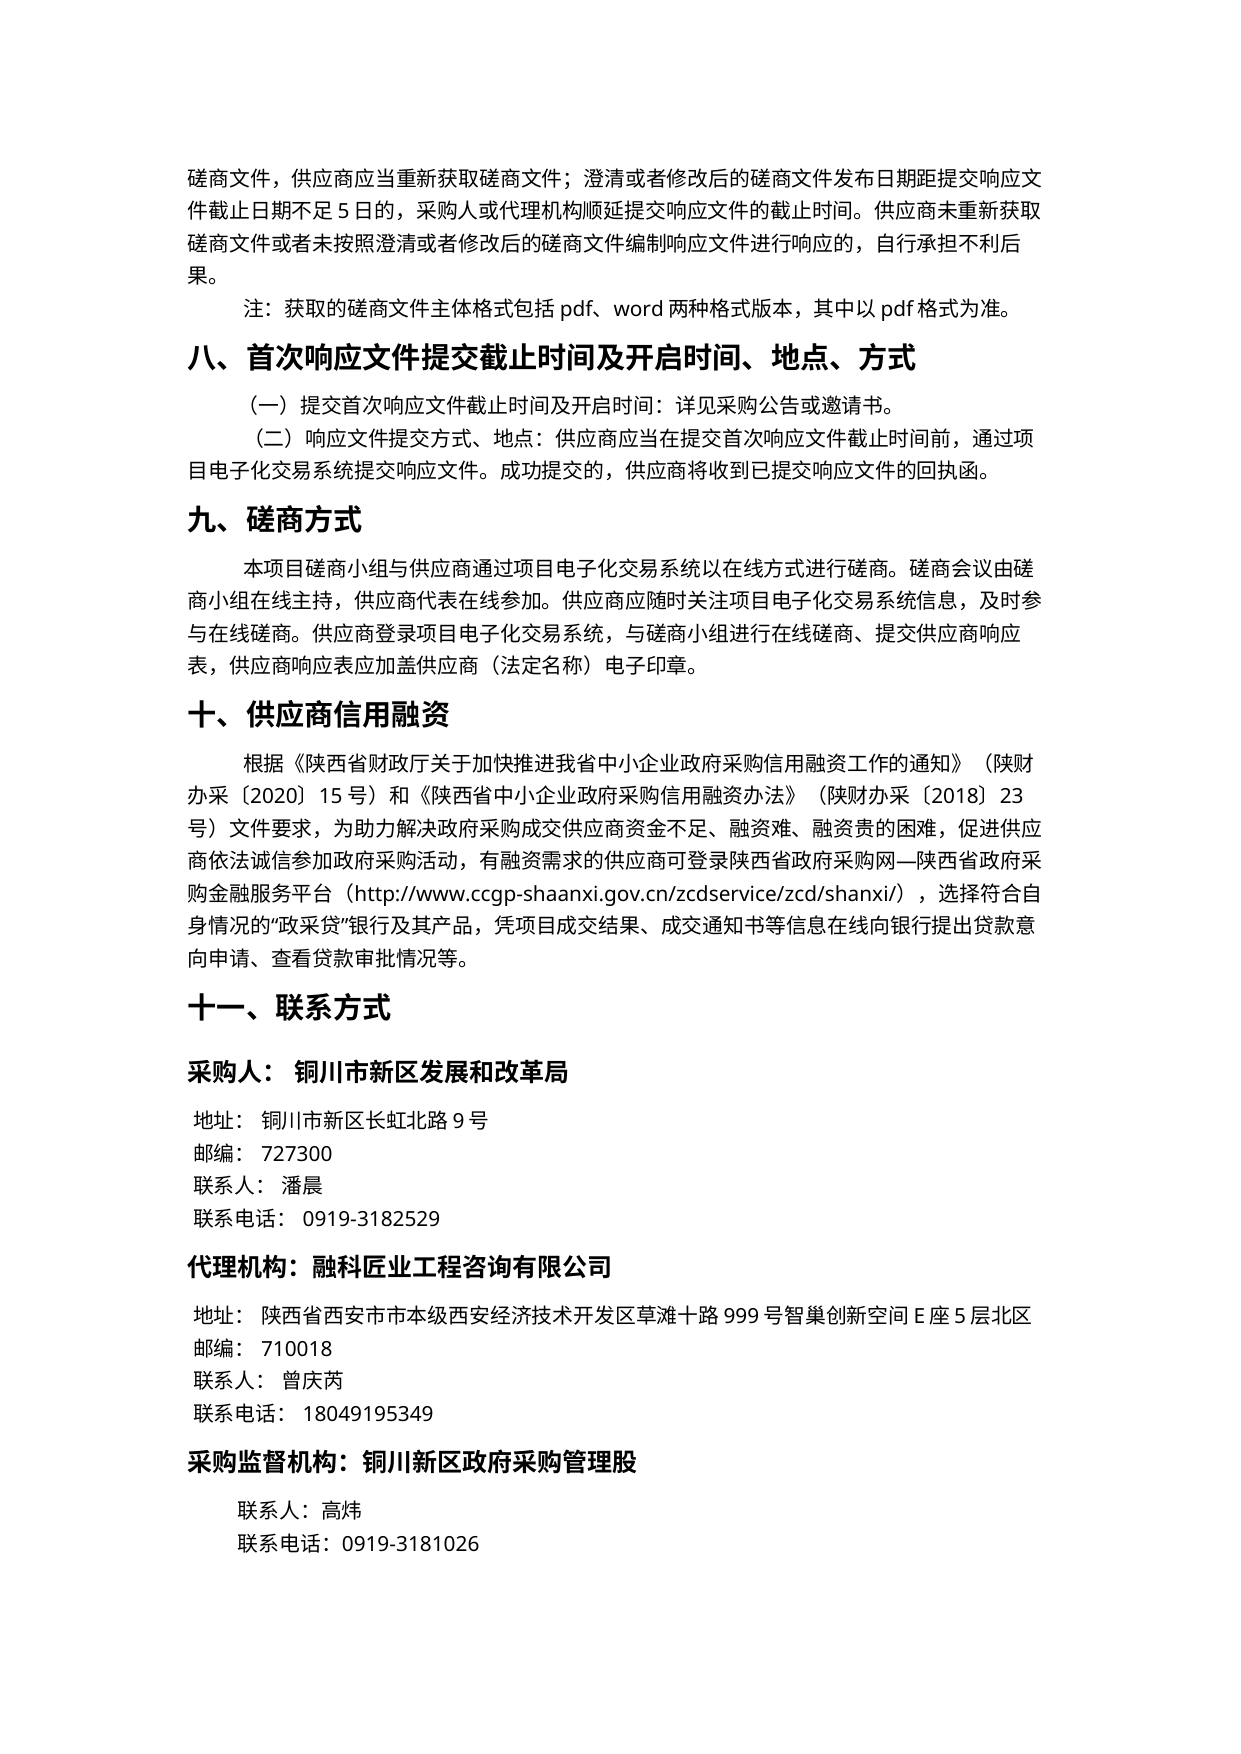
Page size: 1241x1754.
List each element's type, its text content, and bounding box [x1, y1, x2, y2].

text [187, 162, 1053, 292]
text 联系电话： 18049195349 [187, 1397, 1053, 1429]
text 联系人： 曾庆芮 [187, 1364, 1053, 1397]
text （二）响应文件提交方式、地点：供应商应当在提交首次响应文件截止时间前，通过项目电子化交易系统提交响应文件。成功提交的，供应商将收到已提交响应文件的回执函。 [187, 422, 1053, 487]
text 八、首次响应文件提交截止时间及开启时间、地点、方式 [187, 324, 1053, 389]
text 邮编： 710018 [187, 1332, 1053, 1364]
text 联系电话： 0919-3182529 [187, 1202, 1053, 1234]
text 采购监督机构：铜川新区政府采购管理股 [187, 1429, 1053, 1494]
text 十、供应商信用融资 [187, 682, 1053, 747]
text 九、磋商方式 [187, 487, 1053, 552]
text 邮编： 727300 [187, 1137, 1053, 1169]
text 联系电话：0919-3181026 [187, 1527, 1053, 1559]
text 采购人： 铜川市新区发展和改革局 [187, 1039, 1053, 1104]
text 注：获取的磋商文件主体格式包括pdf、word两种格式版本，其中以pdf格式为准。 [187, 292, 1053, 324]
text 代理机构：融科匠业工程咨询有限公司 [187, 1234, 1053, 1299]
text 地址： 陕西省西安市市本级西安经济技术开发区草滩十路999号智巢创新空间E座5层北区 [187, 1299, 1053, 1332]
text 联系人：高炜 [187, 1494, 1053, 1527]
text 十一、联系方式 [187, 974, 1053, 1039]
text 根据《陕西省财政厅关于加快推进我省中小企业政府采购信用融资工作的通知》（陕财办采〔2020〕15 号）和《陕西省中小企业政府采购信用融资办法》（陕财办采〔2018〕23 号）文件要求，为助力解决政府采购成交供应商资金不足、融资难、融资贵的困难，促进供应商依法诚信参加政府采购活动，有融资需求的供应商可登录陕西省政府采购网—陕西省政府采购金融服务平台（http://www.ccgp-shaanxi.gov.cn/zcdservice/zcd/shanxi/），选择符合自身情况的“政采贷”银行及其产品，凭项目成交结果、成交通知书等信息在线向银行提出贷款意向申请、查看贷款审批情况等。 [187, 747, 1053, 974]
text （一）提交首次响应文件截止时间及开启时间：详见采购公告或邀请书。 [187, 389, 1053, 422]
text 本项目磋商小组与供应商通过项目电子化交易系统以在线方式进行磋商。磋商会议由磋商小组在线主持，供应商代表在线参加。供应商应随时关注项目电子化交易系统信息，及时参与在线磋商。供应商登录项目电子化交易系统，与磋商小组进行在线磋商、提交供应商响应表，供应商响应表应加盖供应商（法定名称）电子印章。 [187, 552, 1053, 682]
text 联系人： 潘晨 [187, 1169, 1053, 1202]
text 地址： 铜川市新区长虹北路9号 [187, 1104, 1053, 1137]
